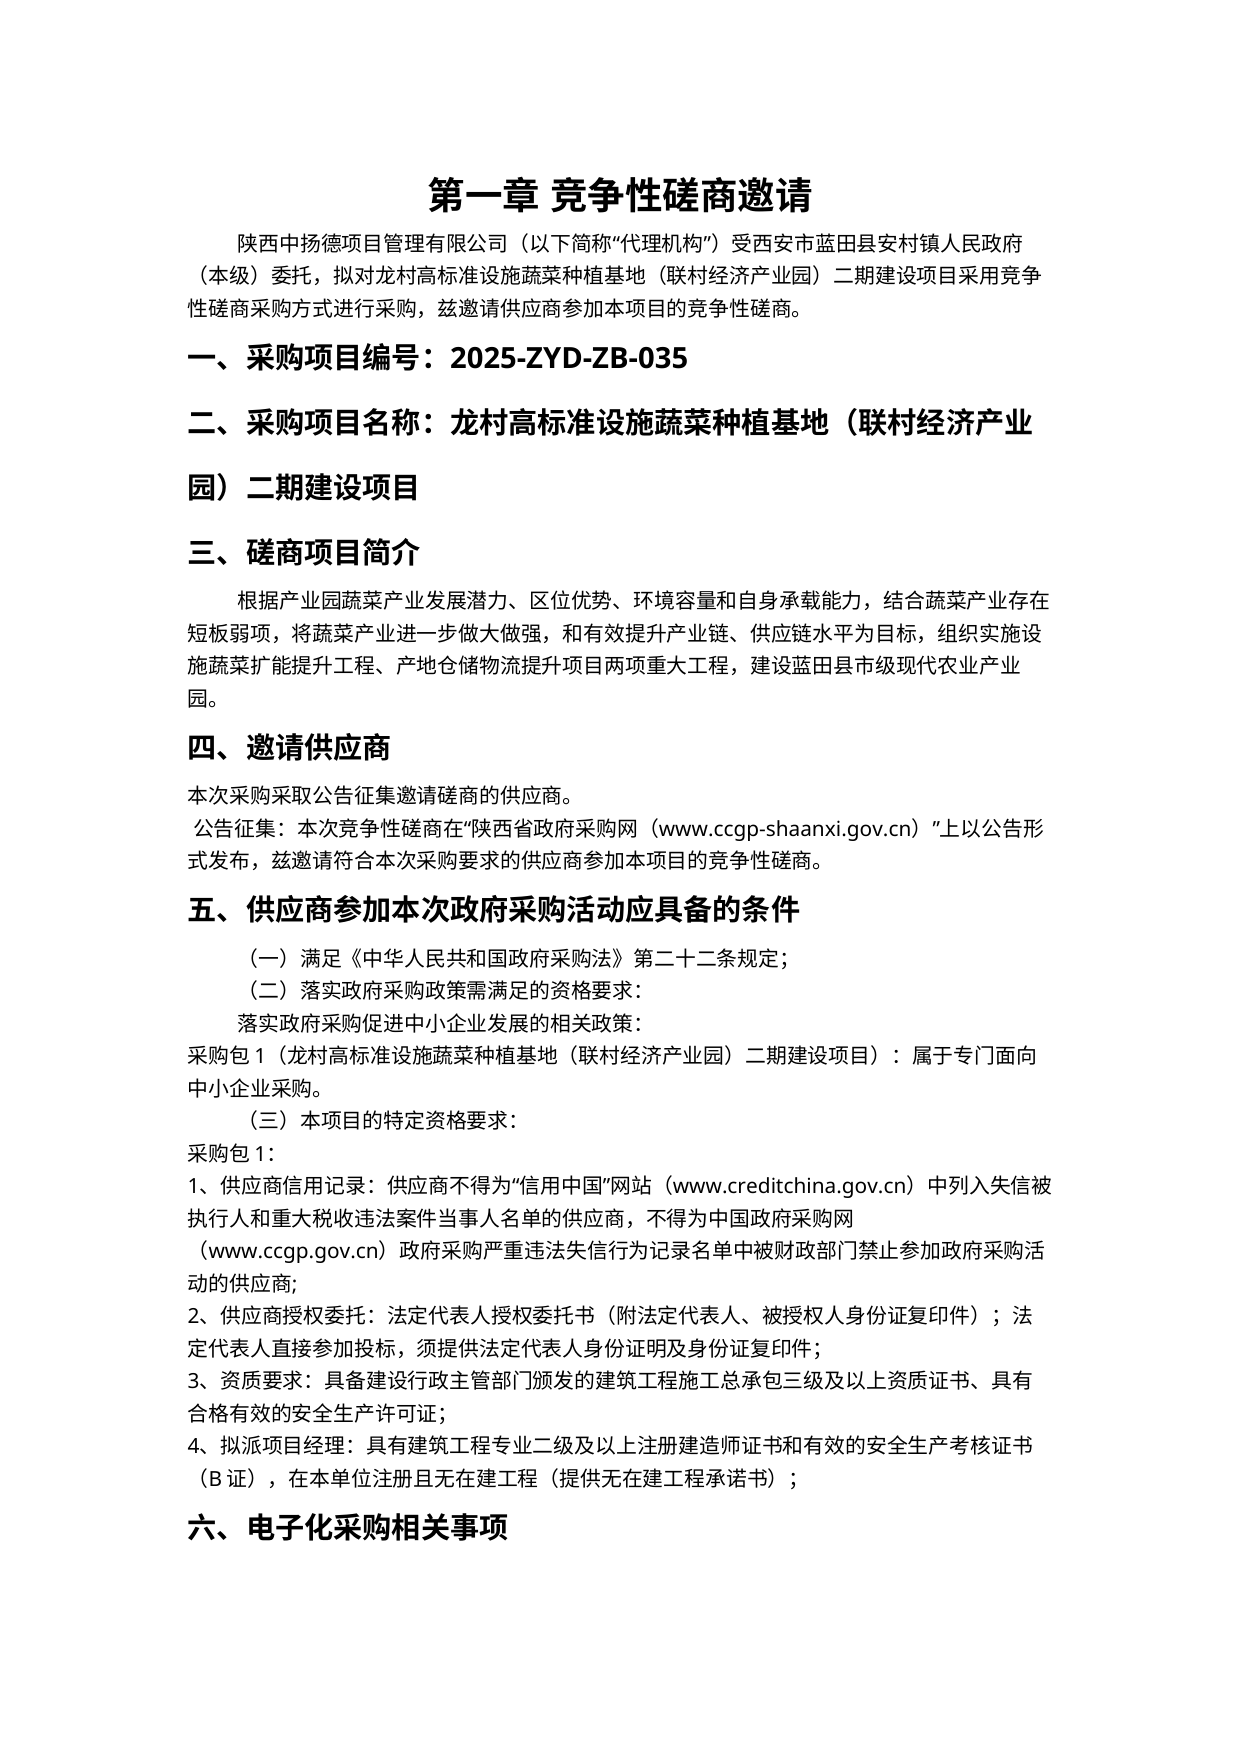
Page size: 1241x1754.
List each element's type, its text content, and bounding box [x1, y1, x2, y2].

text 本次采购采取公告征集邀请磋商的供应商。 [187, 779, 1053, 812]
text 落实政府采购促进中小企业发展的相关政策： [187, 1007, 1053, 1039]
text 一、采购项目编号：2025-ZYD-ZB-035 [187, 324, 1053, 389]
text 采购包1（龙村高标准设施蔬菜种植基地（联村经济产业园）二期建设项目）：属于专门面向中小企业采购。 [187, 1039, 1053, 1104]
text 三、磋商项目简介 [187, 519, 1053, 584]
text 3、资质要求：具备建设行政主管部门颁发的建筑工程施工总承包三级及以上资质证书、具有合格有效的安全生产许可证； [187, 1364, 1053, 1429]
text 五、供应商参加本次政府采购活动应具备的条件 [187, 877, 1053, 942]
text （一）满足《中华人民共和国政府采购法》第二十二条规定； [187, 942, 1053, 974]
text 四、邀请供应商 [187, 714, 1053, 779]
text 二、采购项目名称：龙村高标准设施蔬菜种植基地（联村经济产业园）二期建设项目 [187, 389, 1053, 519]
text （二）落实政府采购政策需满足的资格要求： [187, 974, 1053, 1007]
text 4、拟派项目经理：具有建筑工程专业二级及以上注册建造师证书和有效的安全生产考核证书（B证），在本单位注册且无在建工程（提供无在建工程承诺书）； [187, 1429, 1053, 1494]
text 公告征集：本次竞争性磋商在“陕西省政府采购网（www.ccgp-shaanxi.gov.cn）”上以公告形式发布，兹邀请符合本次采购要求的供应商参加本项目的竞争性磋商。 [187, 812, 1053, 877]
text 根据产业园蔬菜产业发展潜力、区位优势、环境容量和自身承载能力，结合蔬菜产业存在短板弱项，将蔬菜产业进一步做大做强，和有效提升产业链、供应链水平为目标，组织实施设施蔬菜扩能提升工程、产地仓储物流提升项目两项重大工程，建设蓝田县市级现代农业产业园。 [187, 584, 1053, 714]
text 六、电子化采购相关事项 [187, 1494, 1053, 1559]
text （三）本项目的特定资格要求： [187, 1104, 1053, 1137]
text 第一章 竞争性磋商邀请 [187, 162, 1053, 227]
text 2、供应商授权委托：法定代表人授权委托书（附法定代表人、被授权人身份证复印件）；法定代表人直接参加投标，须提供法定代表人身份证明及身份证复印件； [187, 1299, 1053, 1364]
text 1、供应商信用记录：供应商不得为“信用中国”网站（www.creditchina.gov.cn）中列入失信被执行人和重大税收违法案件当事人名单的供应商，不得为中国政府采购网（www.ccgp.gov.cn）政府采购严重违法失信行为记录名单中被财政部门禁止参加政府采购活动的供应商; [187, 1169, 1053, 1299]
text 采购包1： [187, 1137, 1053, 1169]
text 陕西中扬德项目管理有限公司（以下简称“代理机构”）受西安市蓝田县安村镇人民政府（本级）委托，拟对龙村高标准设施蔬菜种植基地（联村经济产业园）二期建设项目采用竞争性磋商采购方式进行采购，兹邀请供应商参加本项目的竞争性磋商。 [187, 227, 1053, 324]
